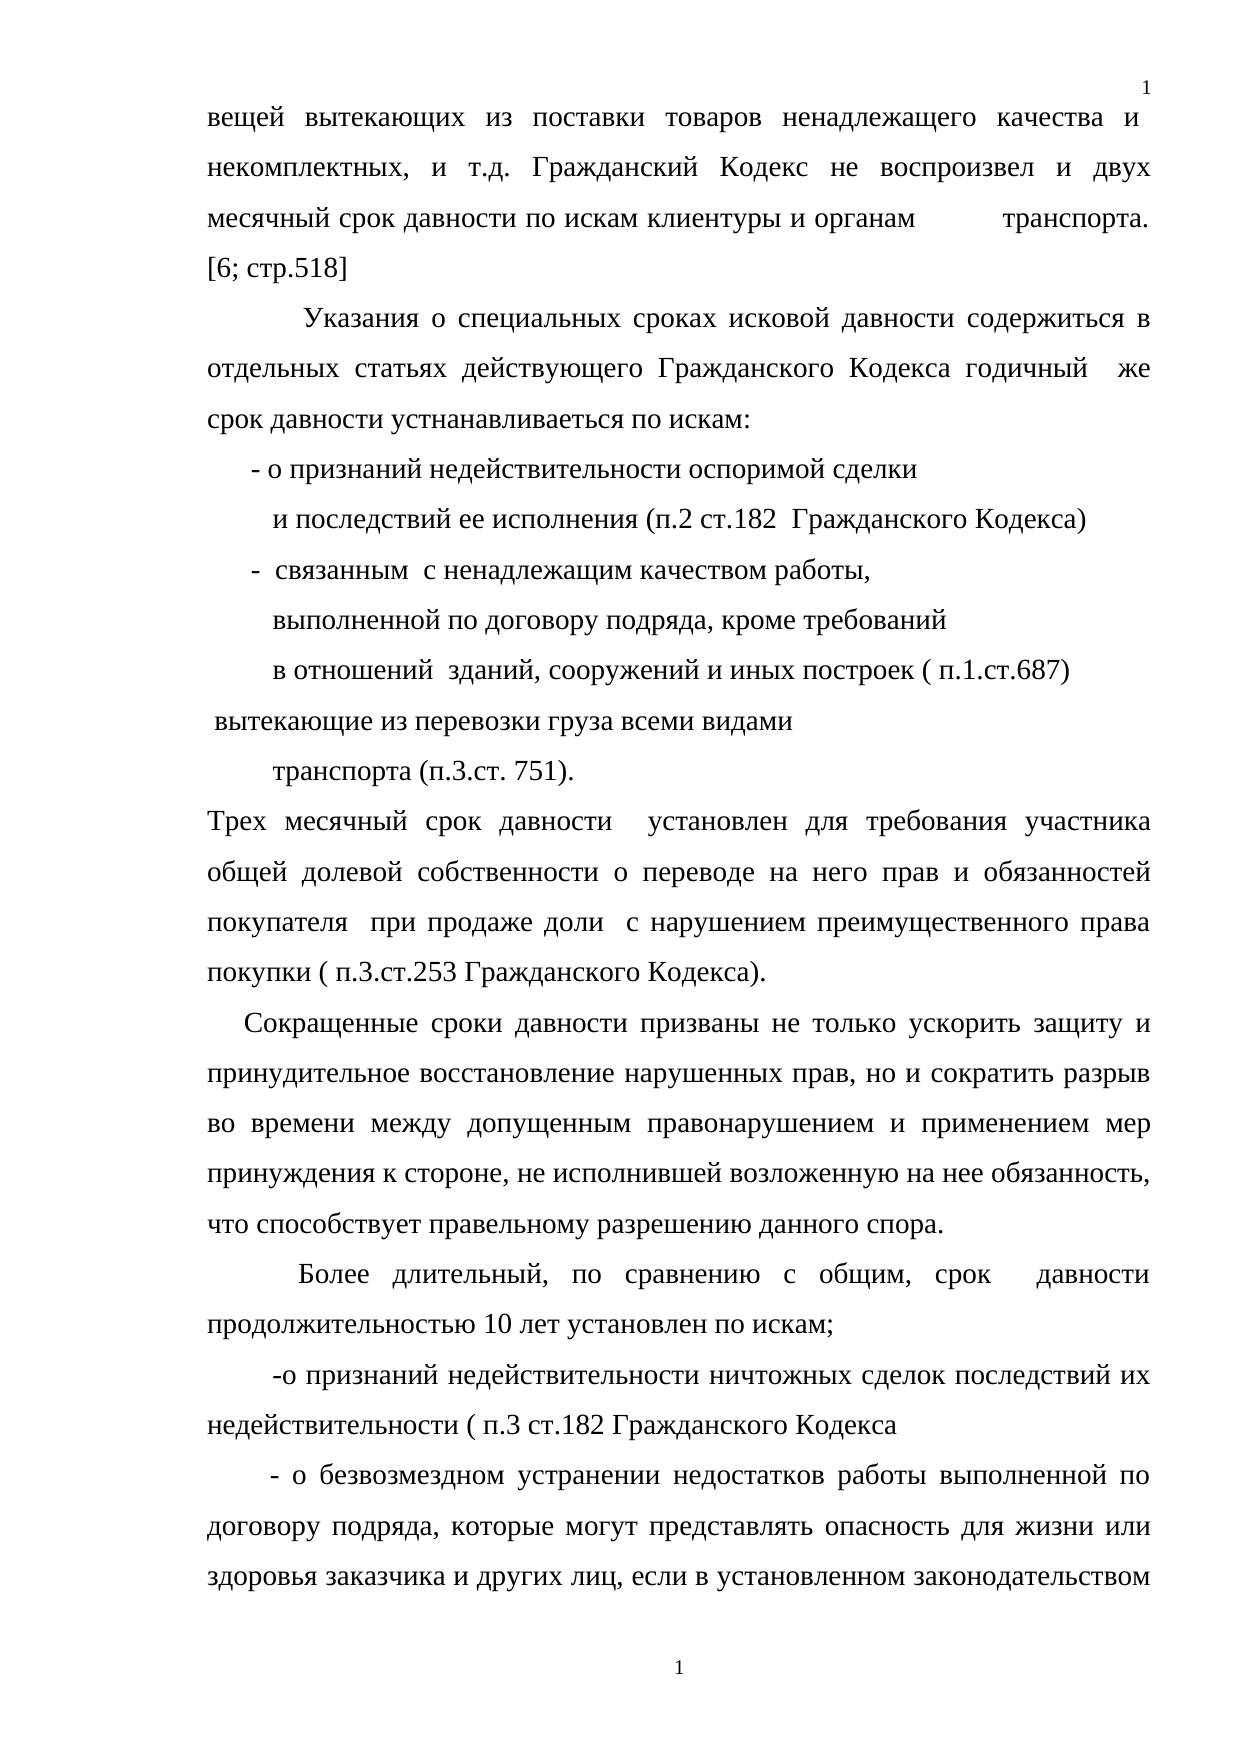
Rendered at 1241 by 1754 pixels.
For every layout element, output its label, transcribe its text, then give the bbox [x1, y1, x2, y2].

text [207, 99, 1152, 283]
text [207, 1457, 1152, 1592]
text и последствий ее исполнения (п.2 ст.182 Гражданского Кодекса) [207, 502, 1152, 535]
text транспорта (п.3.ст. 751). [207, 753, 1152, 787]
text Трех месячный срок давности установлен для требования участника общей долевой собственности о переводе на него прав и обязанностей покупателя при продаже доли с нарушением преимущественного права покупки ( п.3.ст.253 Гражданского Кодекса). [207, 803, 1152, 988]
text Указания о специальных сроках исковой давности содержиться в отдельных статьях действующего Гражданского Кодекса годичный же срок давности устнанавливаеться по искам: [207, 300, 1152, 434]
text - связанным с ненадлежащим качеством работы, [207, 552, 1152, 585]
text Сокращенные сроки давности призваны не только ускорить защиту и принудительное восстановление нарушенных прав, но и сократить разрыв во времени между допущенным правонарушением и применением мер принуждения к стороне, не исполнившей возложенную на нее обязанность, что способствует правельному разрешению данного спора. [207, 1005, 1152, 1239]
text - о признаний недействительности оспоримой сделки [207, 451, 1152, 485]
text вытекающие из перевозки груза всеми видами [207, 703, 1152, 736]
text выполненной по договору подряда, кроме требований [207, 602, 1152, 636]
text -о признаний недействительности ничтожных сделок последствий их недействительности ( п.3 ст.182 Гражданского Кодекса [207, 1357, 1152, 1441]
text в отношений зданий, сооружений и иных построек ( п.1.ст.687) [207, 652, 1152, 686]
text Более длительный, по сравнению с общим, срок давности продолжительностью 10 лет установлен по искам; [207, 1256, 1152, 1340]
